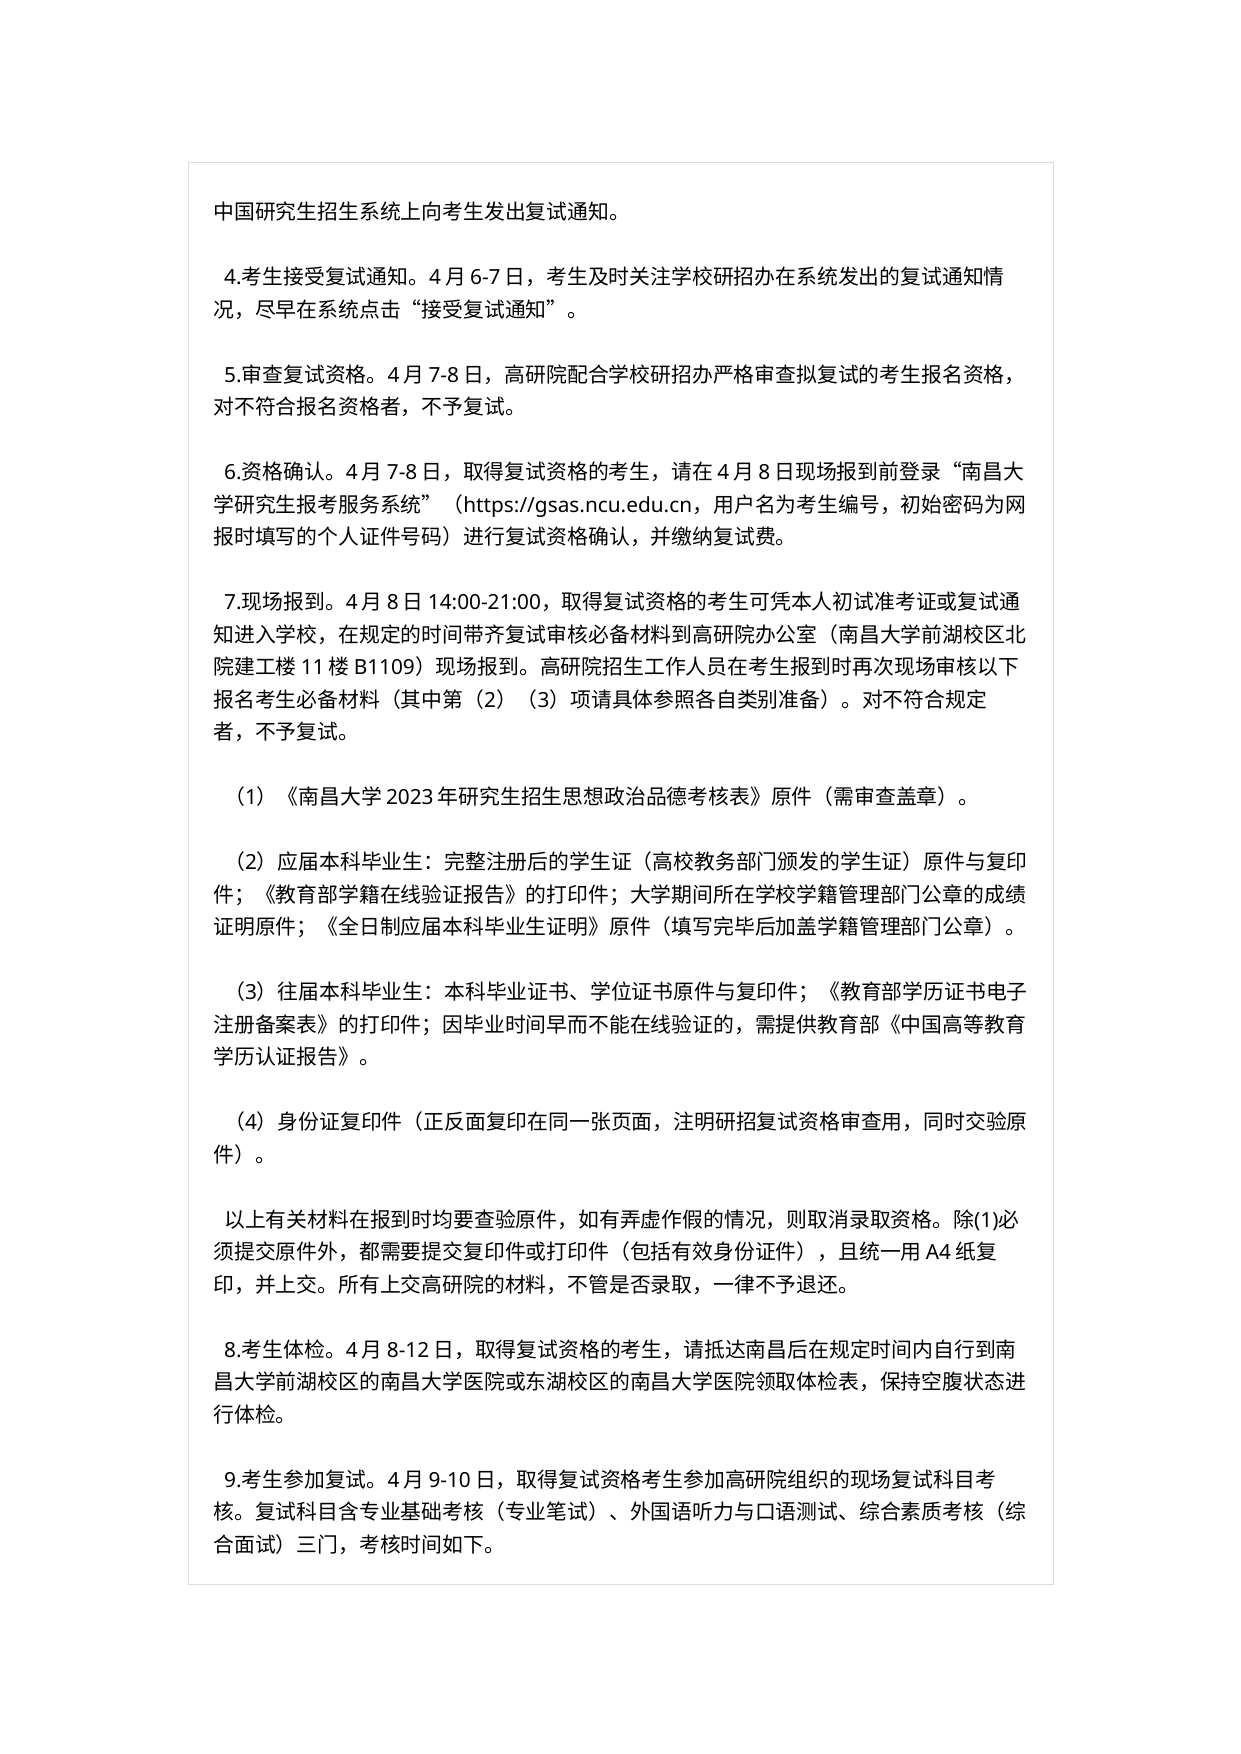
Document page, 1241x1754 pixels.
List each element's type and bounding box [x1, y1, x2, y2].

table_cell [189, 163, 1053, 1584]
